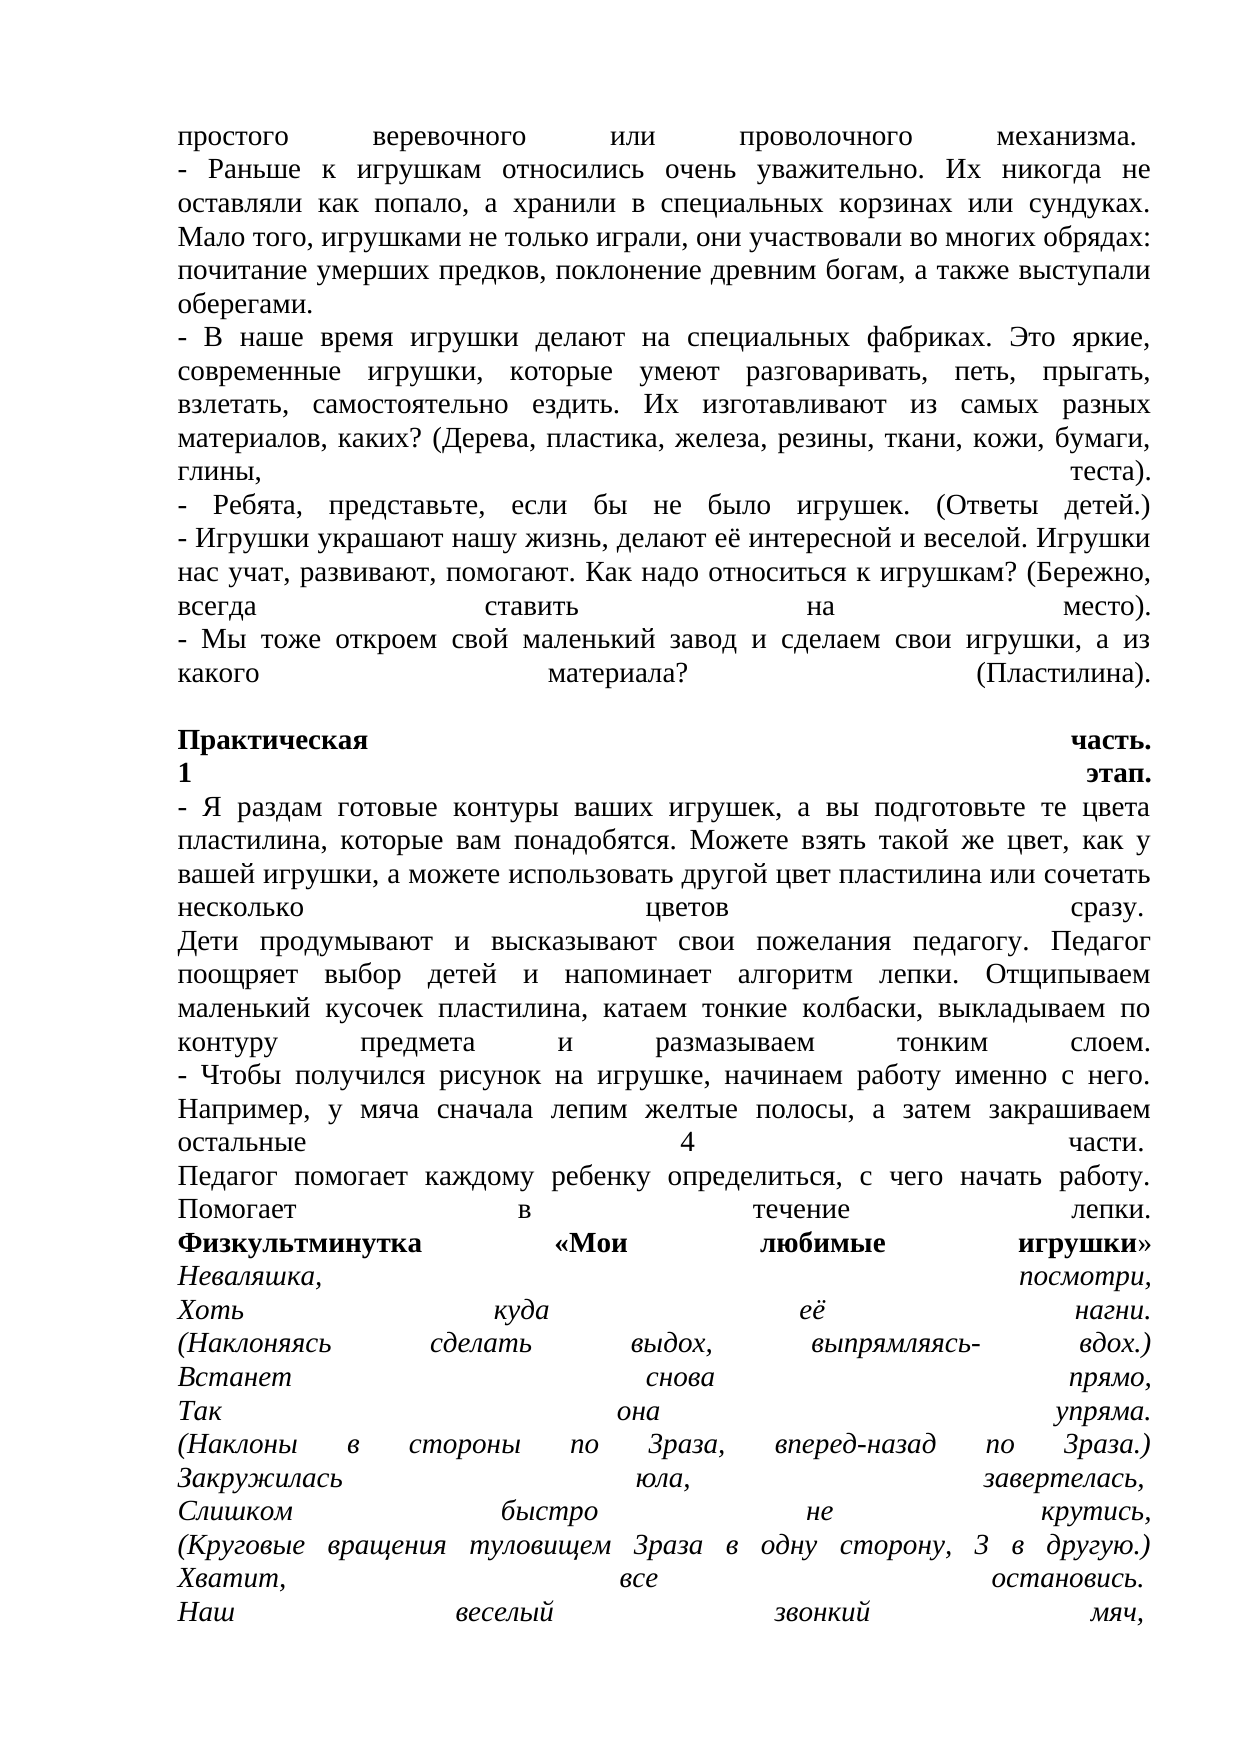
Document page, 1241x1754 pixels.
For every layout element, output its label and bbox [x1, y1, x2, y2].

text [177, 118, 1152, 1627]
